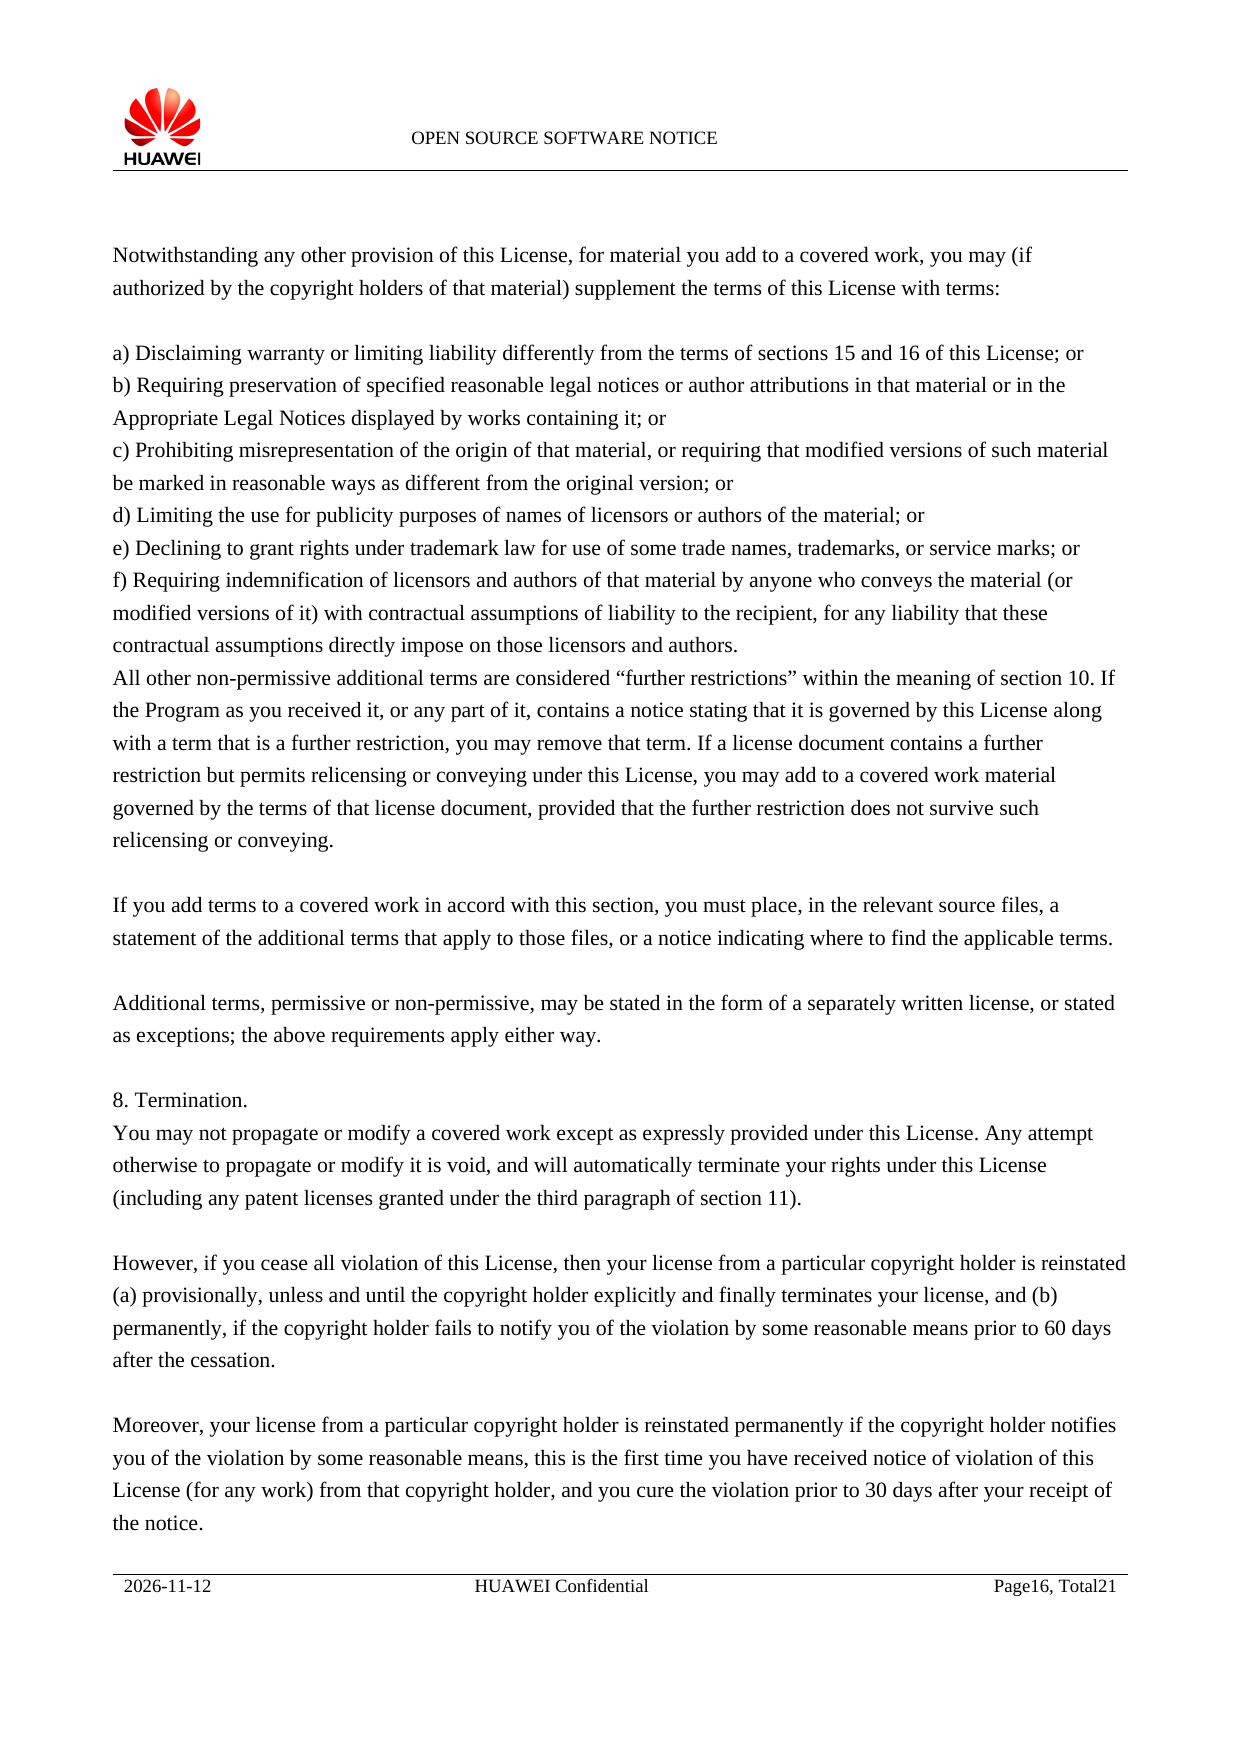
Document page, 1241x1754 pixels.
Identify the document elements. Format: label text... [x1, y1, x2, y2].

picture [124, 88, 201, 165]
